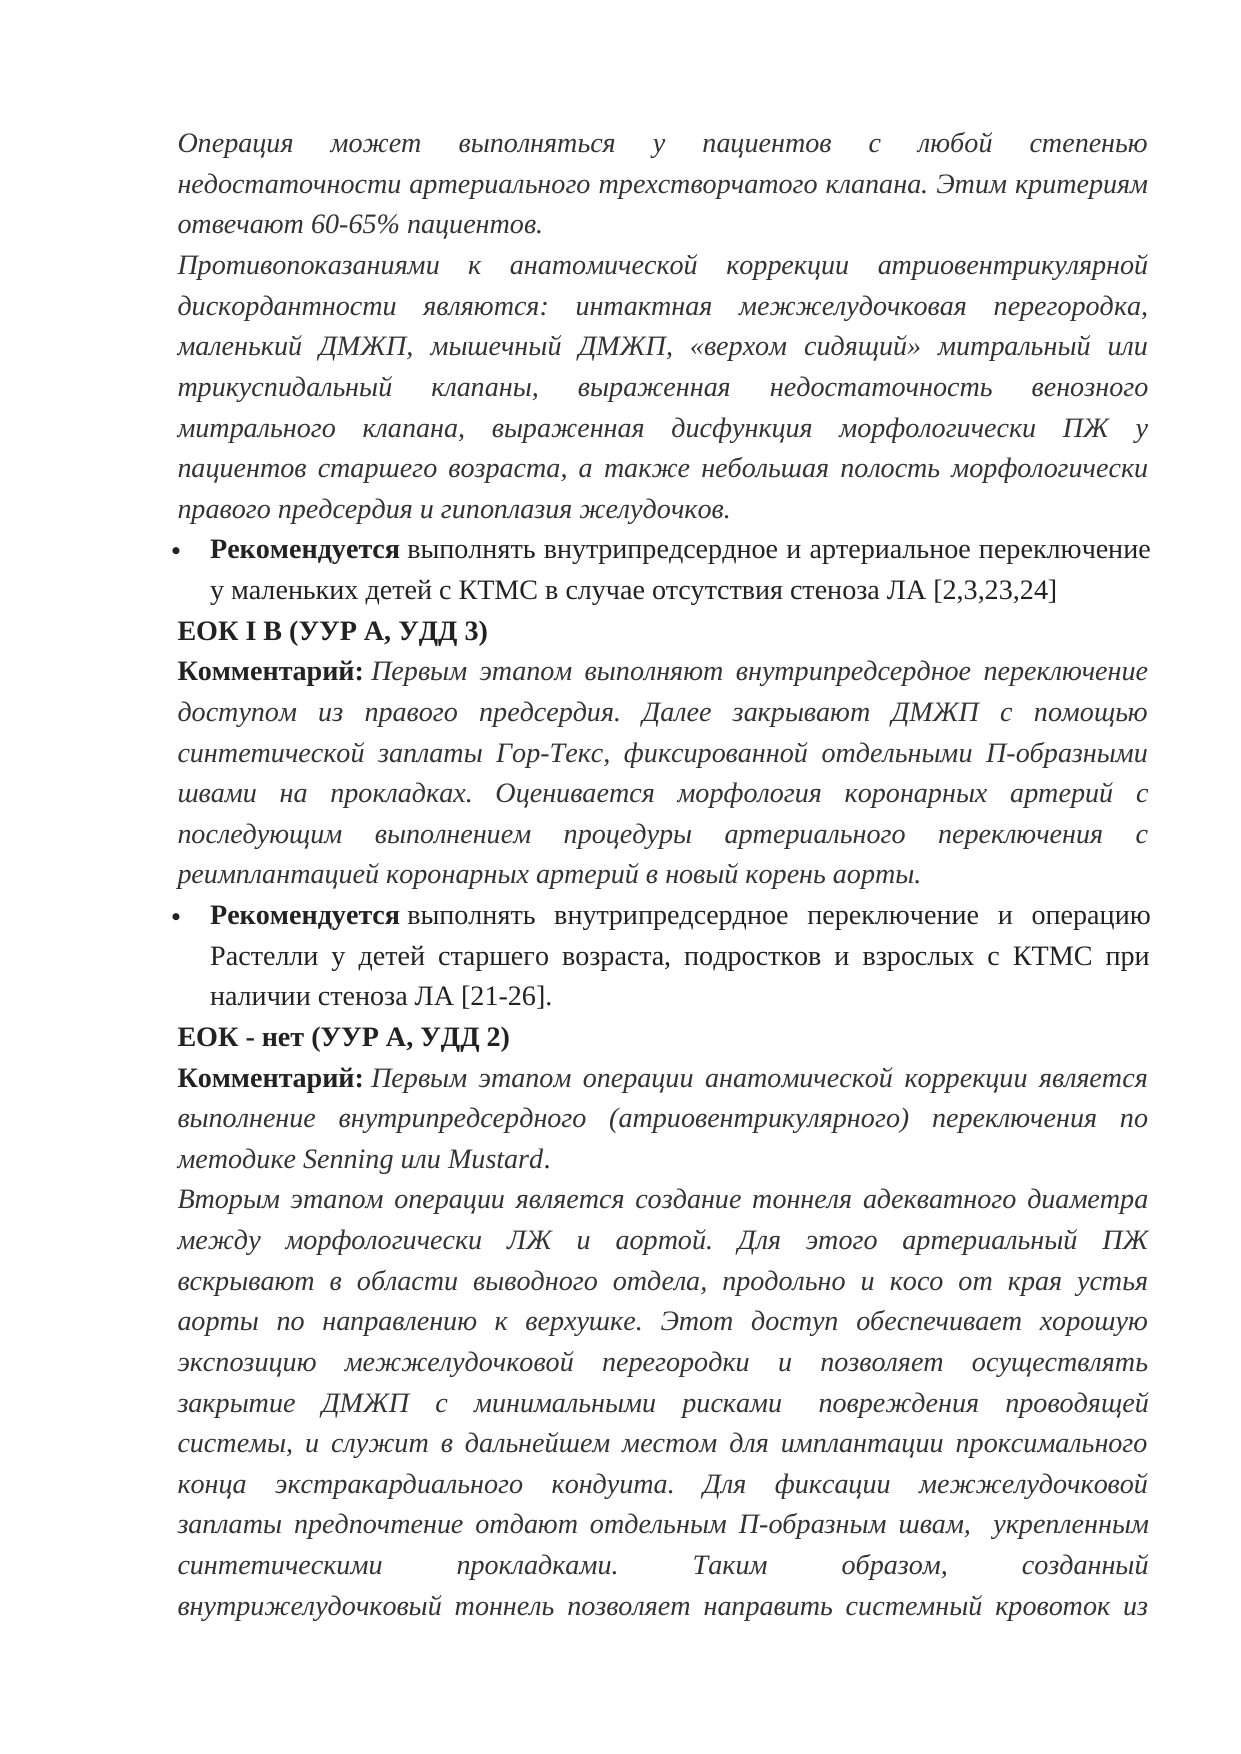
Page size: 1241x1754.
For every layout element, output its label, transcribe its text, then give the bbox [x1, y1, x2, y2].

text ЕОК I В (УУР А, УДД 3) [177, 606, 1152, 646]
list Рекомендуется выполнять внутрипредсердное и артериальное переключение у маленьких детей с КТМС в случае отсутствия стеноза ЛА [2,3,23,24] [172, 524, 1152, 606]
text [177, 1174, 1152, 1621]
text Операция может выполняться у пациентов с любой степенью недостаточности артериального трехстворчатого клапана. Этим критериям отвечают 60-65% пациентов. [177, 118, 1152, 240]
text ЕОК - нет (УУР А, УДД 2) [177, 1012, 1152, 1052]
text Комментарий: Первым этапом выполняют внутрипредсердное переключение доступом из правого предсердия. Далее закрывают ДМЖП с помощью синтетической заплаты Гор-Текс, фиксированной отдельными П-образными швами на прокладках. Оценивается морфология коронарных артерий с последующим выполнением процедуры артериального переключения с реимплантацией коронарных артерий в новый корень аорты. [177, 646, 1152, 890]
list Рекомендуется выполнять внутрипредсердное переключение и операцию Растелли у детей старшего возраста, подростков и взрослых с КТМС при наличии стеноза ЛА [21-26]. [172, 890, 1152, 1012]
text Комментарий: Первым этапом операции анатомической коррекции является выполнение внутрипредсердного (атриовентрикулярного) переключения по методике Senning или Mustard. [177, 1052, 1152, 1174]
text Противопоказаниями к анатомической коррекции атриовентрикулярной дискордантности являются: интактная межжелудочковая перегородка, маленький ДМЖП, мышечный ДМЖП, «верхом сидящий» митральный или трикуспидальный клапаны, выраженная недостаточность венозного митрального клапана, выраженная дисфункция морфологически ПЖ у пациентов старшего возраста, а также небольшая полость морфологически правого предсердия и гипоплазия желудочков. [177, 240, 1152, 524]
